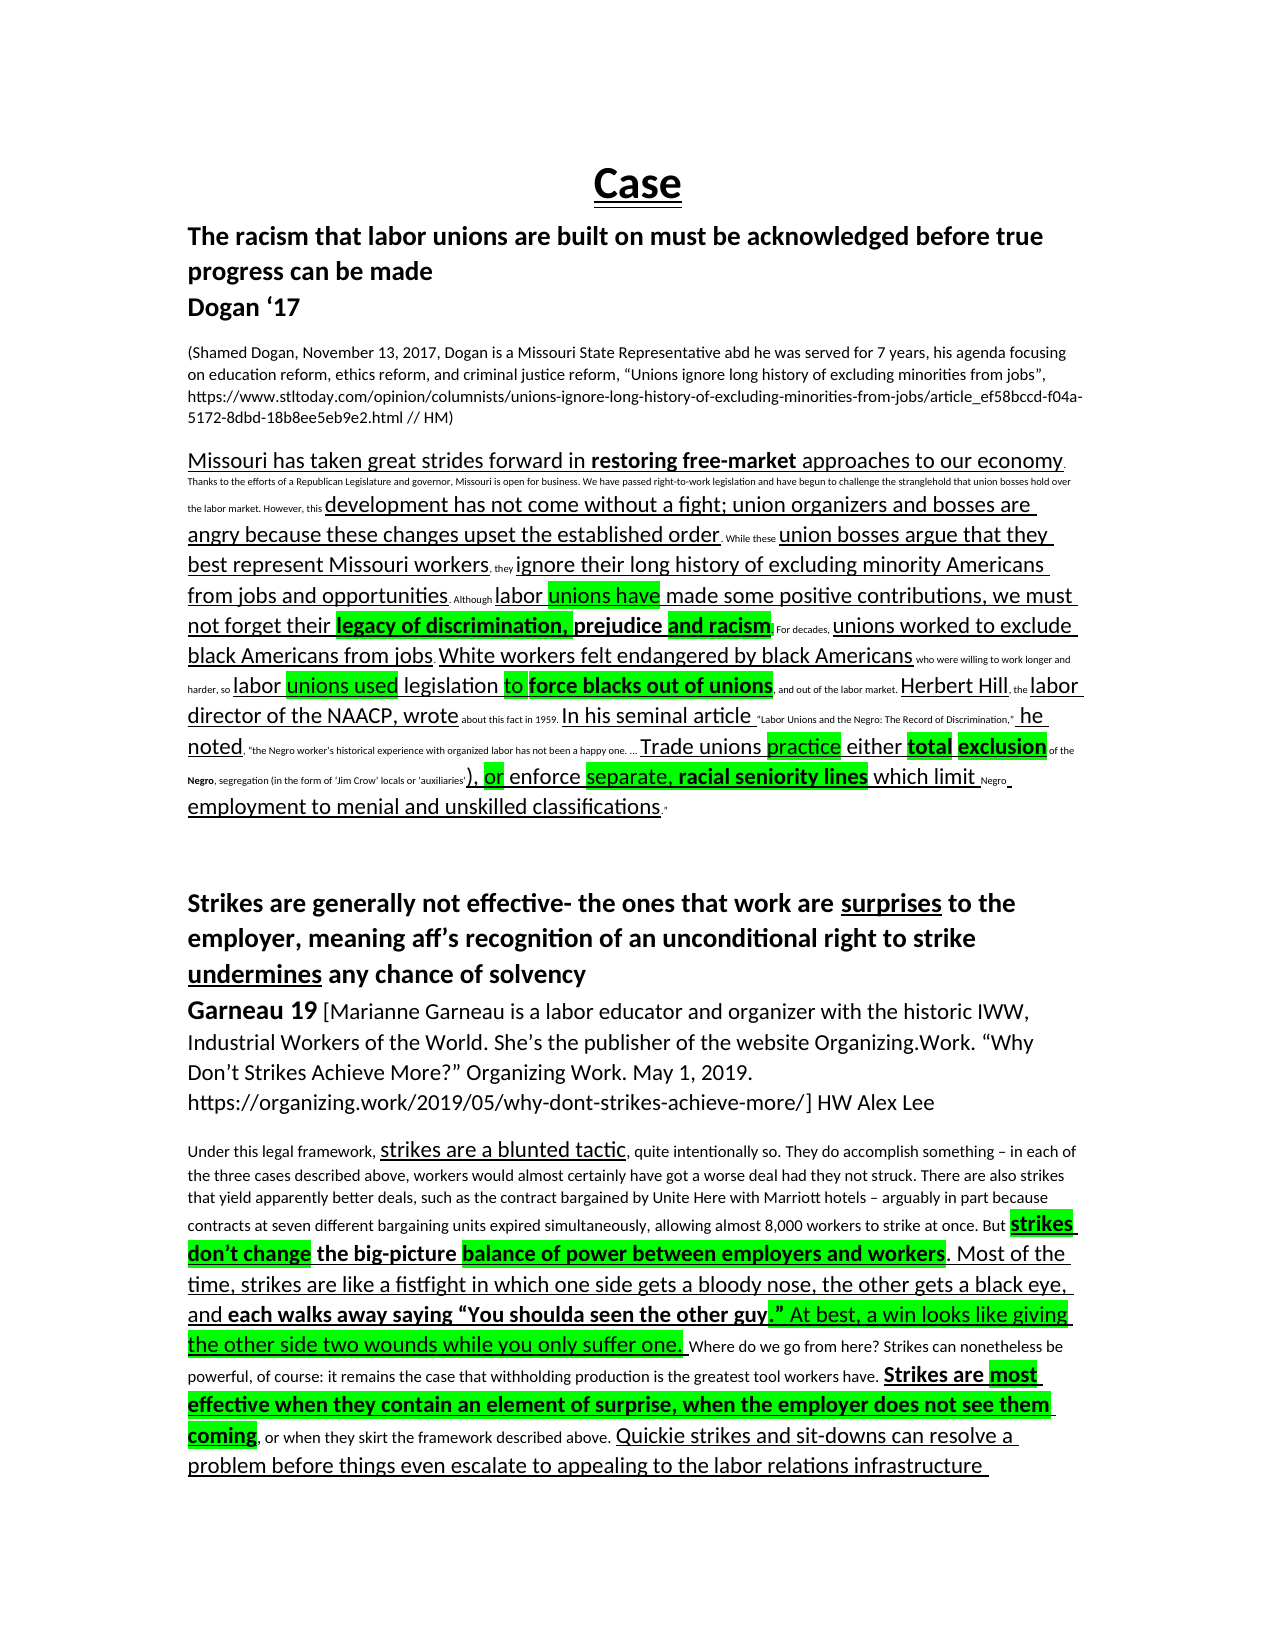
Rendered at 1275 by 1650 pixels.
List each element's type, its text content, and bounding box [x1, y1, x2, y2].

subtitle The racism that labor unions are built on must be acknowledged before true progress can be made [187, 219, 1087, 287]
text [187, 1135, 1087, 1479]
text Dogan ‘17 [187, 290, 1087, 323]
subtitle Case [187, 154, 1087, 210]
text Strikes are generally not effective- the ones that work are surprises to the employer, meaning aff’s recognition of an unconditional right to strike undermines any chance of solvency [187, 886, 1087, 990]
text (Shamed Dogan, November 13, 2017, Dogan is a Missouri State Representative abd he was served for 7 years, his agenda focusing on education reform, ethics reform, and criminal justice reform, “Unions ignore long history of excluding minorities from jobs”, https://www.stltoday.com/opinion/columnists/unions-ignore-long-history-of-excluding-minorities-from-jobs/article_ef58bccd-f04a-5172-8dbd-18b8ee5eb9e2.html // HM) [187, 342, 1087, 428]
text Garneau 19 [Marianne Garneau is a labor educator and organizer with the historic IWW, Industrial Workers of the World. She’s the publisher of the website Organizing.Work. “Why Don’t Strikes Achieve More?” Organizing Work. May 1, 2019. https://organizing.work/2019/05/why-dont-strikes-achieve-more/] HW Alex Lee [187, 993, 1087, 1117]
text Missouri has taken great strides forward in restoring free-market approaches to our economy. Thanks to the efforts of a Republican Legislature and governor, Missouri is open for business. We have passed right-to-work legislation and have begun to challenge the stranglehold that union bosses hold over the labor market. However, this development has not come without a fight; union organizers and bosses are angry because these changes upset the established order. While these union bosses argue that they best represent Missouri workers, they ignore their long history of excluding minority Americans from jobs and opportunities. Although labor unions have made some positive contributions, we must not forget their legacy of discrimination, prejudice and racism. For decades, unions worked to exclude black Americans from jobs. White workers felt endangered by black Americans who were willing to work longer and harder, so labor unions used legislation to force blacks out of unions, and out of the labor market. Herbert Hill, the labor director of the NAACP, wrote about this fact in 1959. In his seminal article “Labor Unions and the Negro: The Record of Discrimination,” he noted, “the Negro worker’s historical experience with organized labor has not been a happy one. ... Trade unions practice either total exclusion of the Negro, segregation (in the form of ‘Jim Crow’ locals or ‘auxiliaries’), or enforce separate, racial seniority lines which limit Negro employment to menial and unskilled classifications.” [187, 446, 1087, 820]
